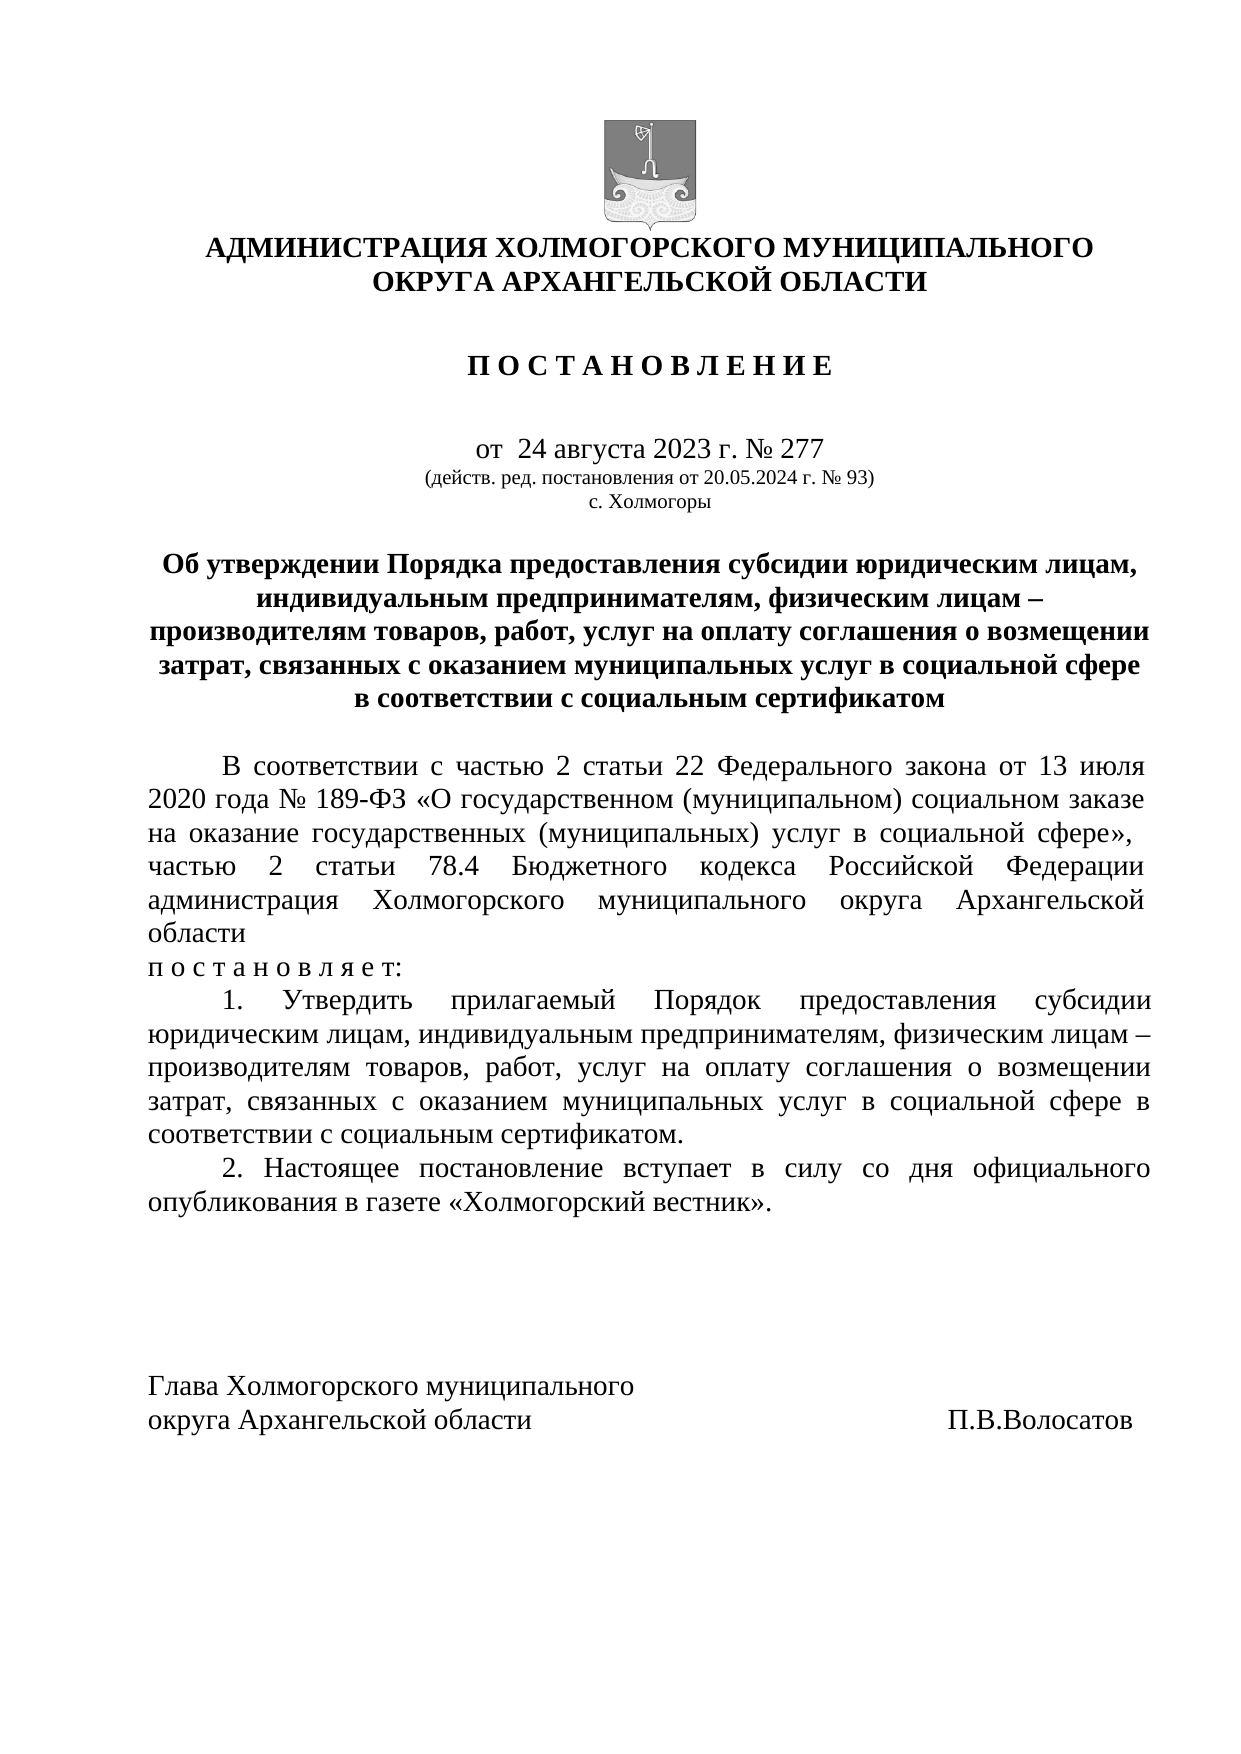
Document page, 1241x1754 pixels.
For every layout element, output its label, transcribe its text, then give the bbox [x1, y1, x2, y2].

text Глава Холмогорского муниципального [148, 1368, 1152, 1402]
text с. Холмогоры [148, 489, 1152, 513]
text П О С Т А Н О В Л Е Н И Е [148, 348, 1152, 381]
text от 24 августа 2023 г. № 277 [148, 431, 1152, 465]
text АДМИНИСТРАЦИЯ ХОЛМОГОРСКОГО МУНИЦИПАЛЬНОГО ОКРУГА АРХАНГЕЛЬСКОЙ ОБЛАСТИ [148, 231, 1152, 298]
text В соответствии с частью 2 статьи 22 Федерального закона от 13 июля 2020 года № 189-ФЗ «О государственном (муниципальном) социальном заказе на оказание государственных (муниципальных) услуг в социальной сфере», частью 2 статьи 78.4 Бюджетного кодекса Российской Федерации администрация Холмогорского муниципального округа Архангельской области [148, 748, 1145, 949]
text (действ. ред. постановления от 20.05.2024 г. № 93) [148, 465, 1152, 489]
text Об утверждении Порядка предоставления субсидии юридическим лицам, индивидуальным предпринимателям, физическим лицам – производителям товаров, работ, услуг на оплату соглашения о возмещении затрат, связанных с оказанием муниципальных услуг в социальной сфере в соответствии с социальным сертификатом [148, 546, 1152, 714]
text п о с т а н о в л я е т: [148, 949, 1145, 982]
text 2. Настоящее постановление вступает в силу со дня официального опубликования в газете «Холмогорский вестник». [148, 1150, 1152, 1217]
text 1. Утвердить прилагаемый Порядок предоставления субсидии юридическим лицам, индивидуальным предпринимателям, физическим лицам – производителям товаров, работ, услуг на оплату соглашения о возмещении затрат, связанных с оказанием муниципальных услуг в социальной сфере в соответствии с социальным сертификатом. [148, 982, 1152, 1150]
text округа Архангельской области П.В.Волосатов [148, 1402, 1152, 1435]
